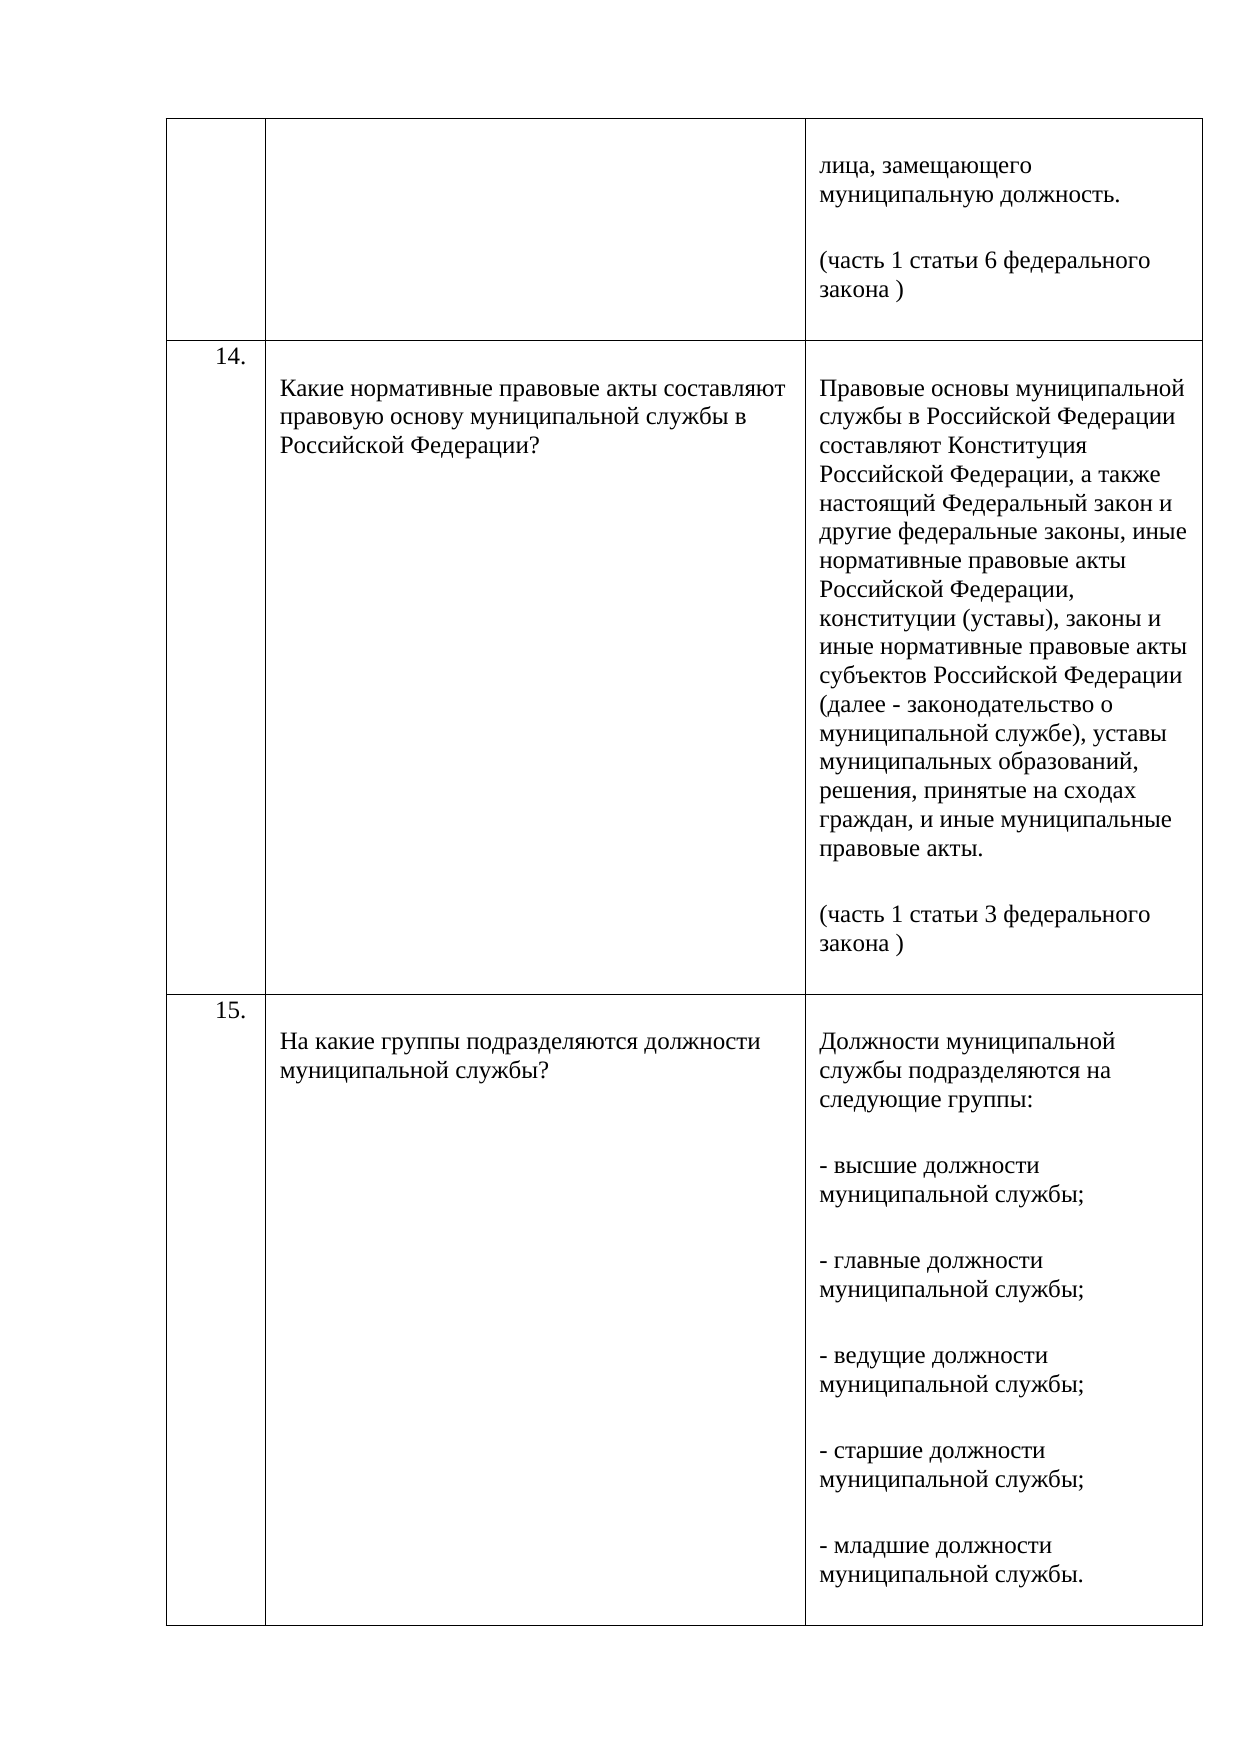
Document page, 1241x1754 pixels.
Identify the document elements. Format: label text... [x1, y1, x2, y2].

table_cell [266, 119, 805, 340]
table_cell Правовые основы муниципальной службы в Российской Федерации составляют Конституция Российской Федерации, а также настоящий Федеральный закон и другие федеральные законы, иные нормативные правовые акты Российской Федерации, конституции (уставы), законы и иные нормативные правовые акты субъектов Российской Федерации (далее - законодательство о муниципальной службе), уставы муниципальных образований, решения, принятые на сходах граждан, и иные муниципальные правовые акты. (часть 1 статьи 3 федерального закона ) [806, 341, 1202, 994]
table_cell [167, 119, 265, 340]
table_cell [167, 341, 265, 994]
table_cell [167, 995, 265, 1625]
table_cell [266, 995, 805, 1625]
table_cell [806, 995, 1202, 1625]
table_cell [806, 119, 1202, 340]
table_cell Какие нормативные правовые акты составляют правовую основу муниципальной службы в Российской Федерации? [266, 341, 805, 994]
